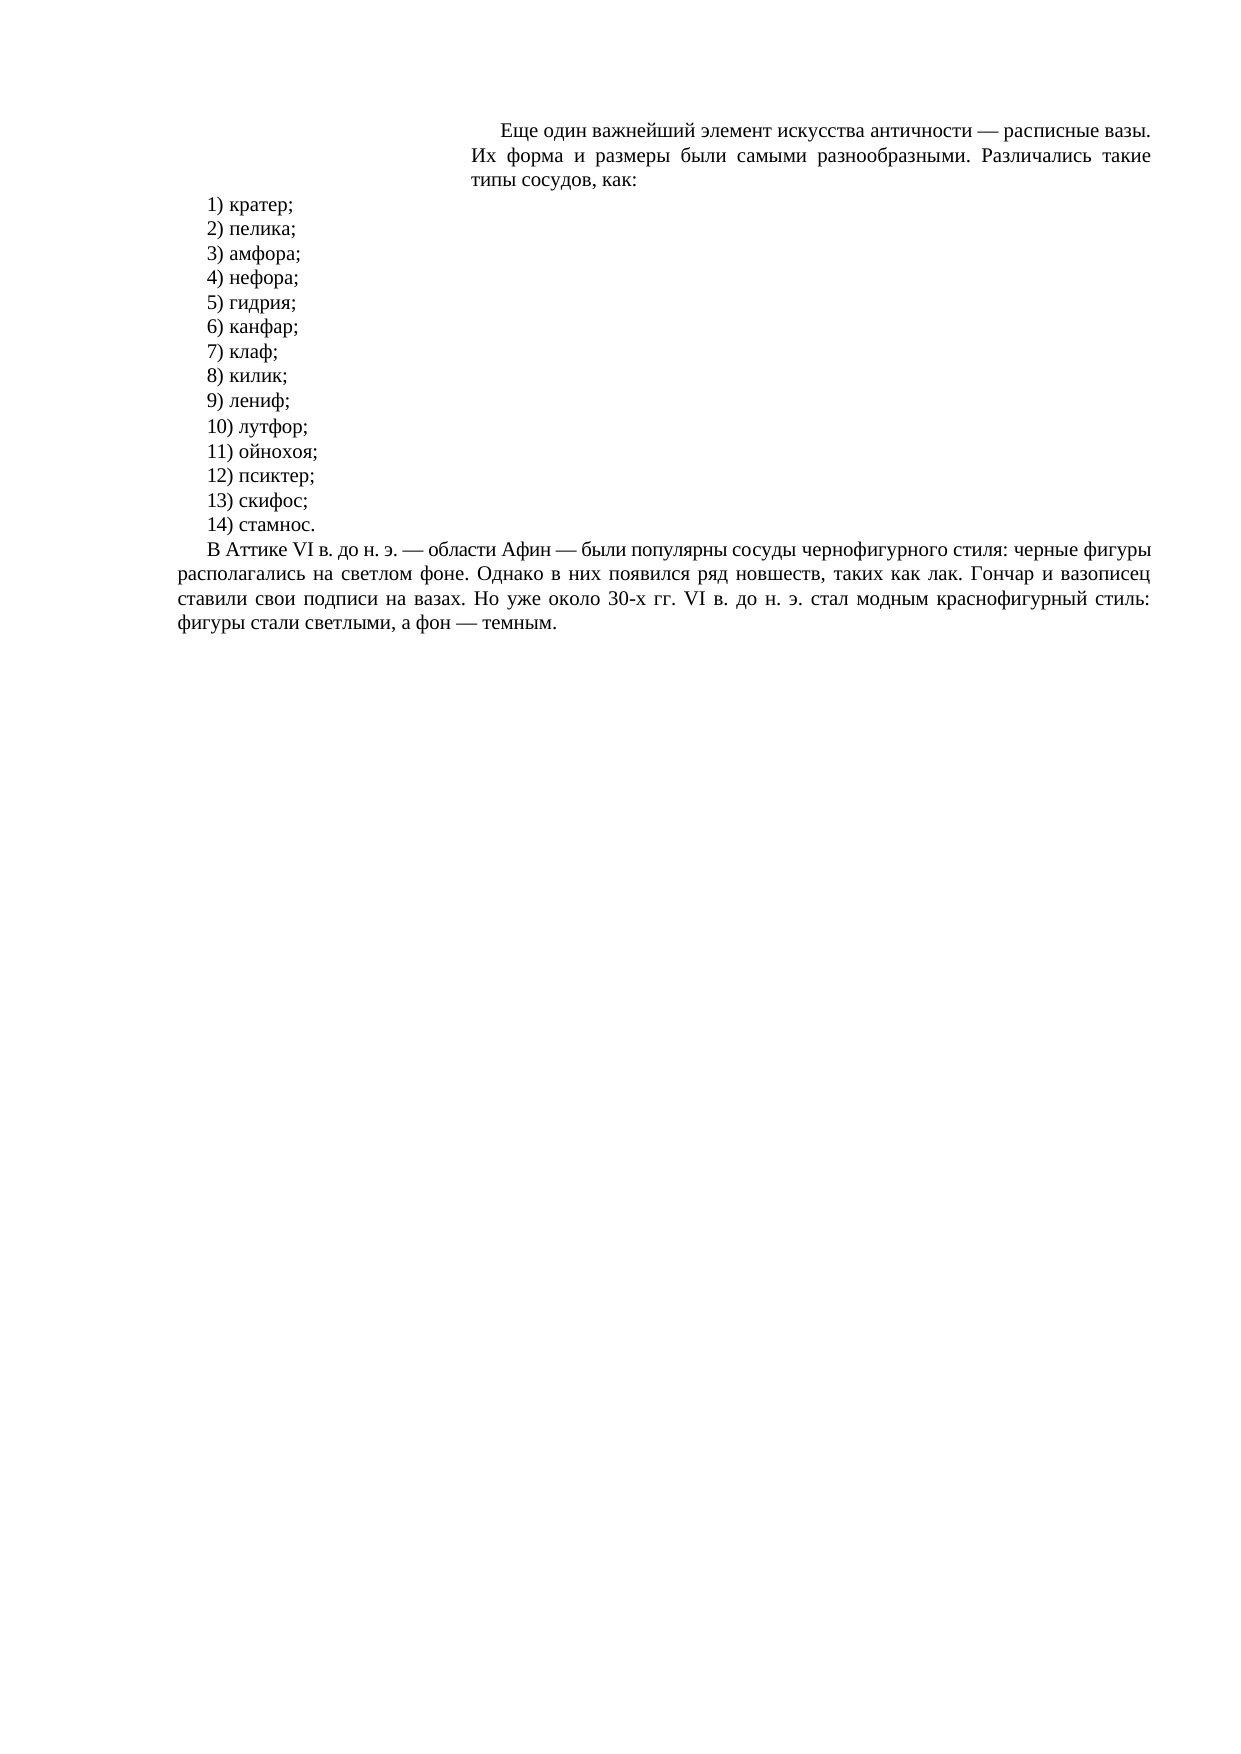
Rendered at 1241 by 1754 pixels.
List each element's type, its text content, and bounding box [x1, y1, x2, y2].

list пелика; [207, 216, 1152, 241]
list кратер; [207, 192, 1152, 216]
list канфар; [207, 314, 1152, 338]
list стамнос. [207, 512, 1152, 537]
list скифос; [207, 488, 1152, 512]
list нефора; [207, 265, 1152, 289]
list килик; [207, 363, 1152, 387]
list клаф; [207, 338, 1152, 363]
list гидрия; [207, 289, 1152, 314]
list лутфор; [207, 414, 1152, 439]
list лениф; [207, 387, 1152, 412]
list амфора; [207, 241, 1152, 265]
list ойнохоя; [207, 439, 1152, 463]
text В Аттике VI в. до н. э. — области Афин — были популярны сосуды чернофигурного стиля: черные фигуры располагались на светлом фоне. Однако в них появился ряд новшеств, таких как лак. Гончар и вазописец ставили свои подписи на вазах. Но уже около 30-х гг. VI в. до н. э. стал модным краснофигурный стиль: фигуры стали светлыми, а фон — темным. [177, 537, 1152, 634]
text Еще один важнейший элемент искусства античности — расписные вазы. Их форма и размеры были самыми разнообразными. Различались такие типы сосудов, как: [471, 118, 1151, 192]
list псиктер; [207, 463, 1152, 488]
